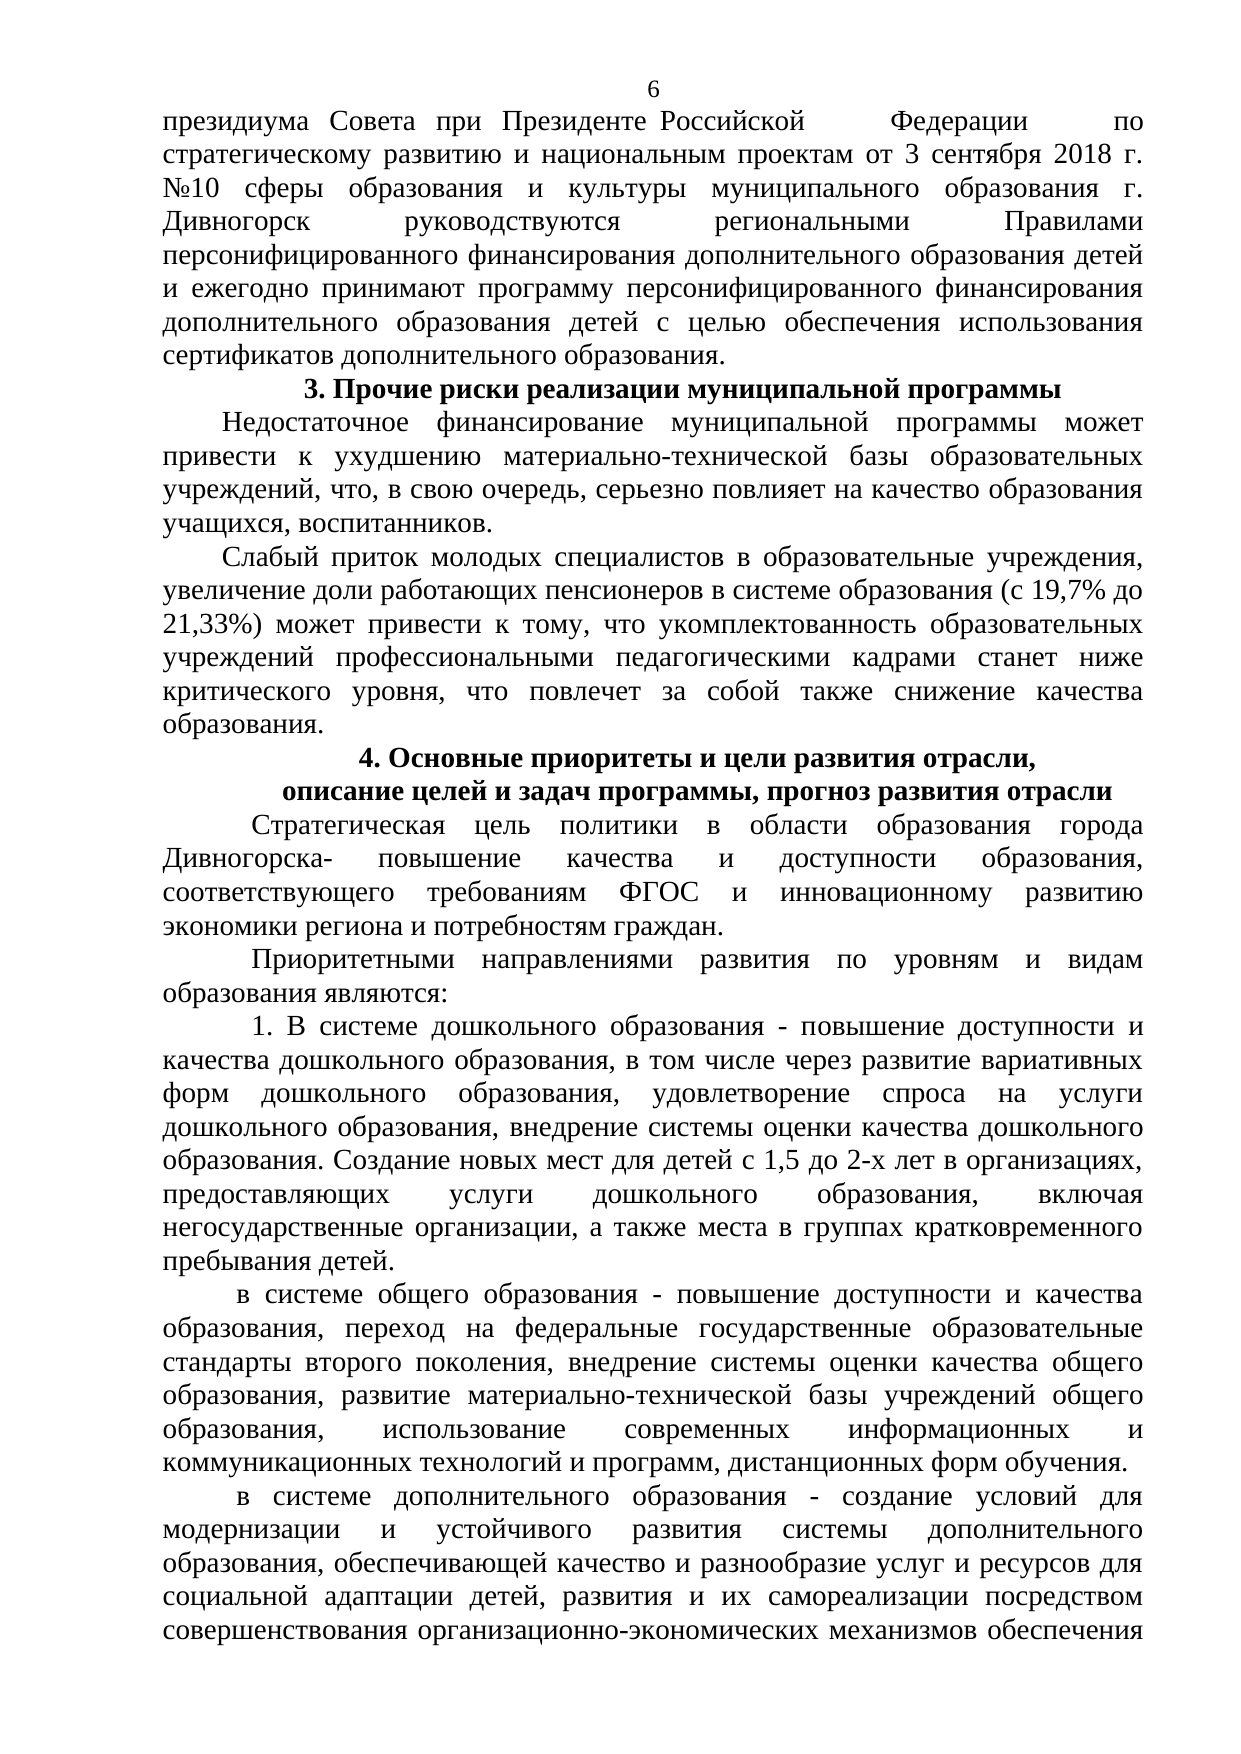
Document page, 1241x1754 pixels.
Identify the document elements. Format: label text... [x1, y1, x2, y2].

text Приоритетными направлениями развития по уровням и видам образования являются: [162, 941, 1144, 1008]
text 1. В системе дошкольного образования - повышение доступности и качества дошкольного образования, в том числе через развитие вариативных форм дошкольного образования, удовлетворение спроса на услуги дошкольного образования, внедрение системы оценки качества дошкольного образования. Создание новых мест для детей с 1,5 до 2-х лет в организациях, предоставляющих услуги дошкольного образования, включая негосударственные организации, а также места в группах кратковременного пребывания детей. [162, 1008, 1144, 1277]
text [162, 103, 1144, 371]
text 3. Прочие риски реализации муниципальной программы [162, 371, 1144, 404]
text Слабый приток молодых специалистов в образовательные учреждения, увеличение доли работающих пенсионеров в системе образования (с 19,7% до 21,33%) может привести к тому, что укомплектованность образовательных учреждений профессиональными педагогическими кадрами станет ниже критического уровня, что повлечет за собой также снижение качества образования. [162, 539, 1144, 740]
text описание целей и задач программы, прогноз развития отрасли [162, 773, 1144, 807]
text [162, 1478, 1144, 1646]
text Стратегическая цель политики в области образования города Дивногорска- повышение качества и доступности образования, соответствующего требованиям ФГОС и инновационному развитию экономики региона и потребностям граждан. [162, 807, 1144, 941]
text в системе общего образования - повышение доступности и качества образования, переход на федеральные государственные образовательные стандарты второго поколения, внедрение системы оценки качества общего образования, развитие материально-технической базы учреждений общего образования, использование современных информационных и коммуникационных технологий и программ, дистанционных форм обучения. [162, 1277, 1144, 1478]
text 4. Основные приоритеты и цели развития отрасли, [162, 740, 1144, 773]
text Недостаточное финансирование муниципальной программы может привести к ухудшению материально-технической базы образовательных учреждений, что, в свою очередь, серьезно повлияет на качество образования учащихся, воспитанников. [162, 404, 1144, 539]
